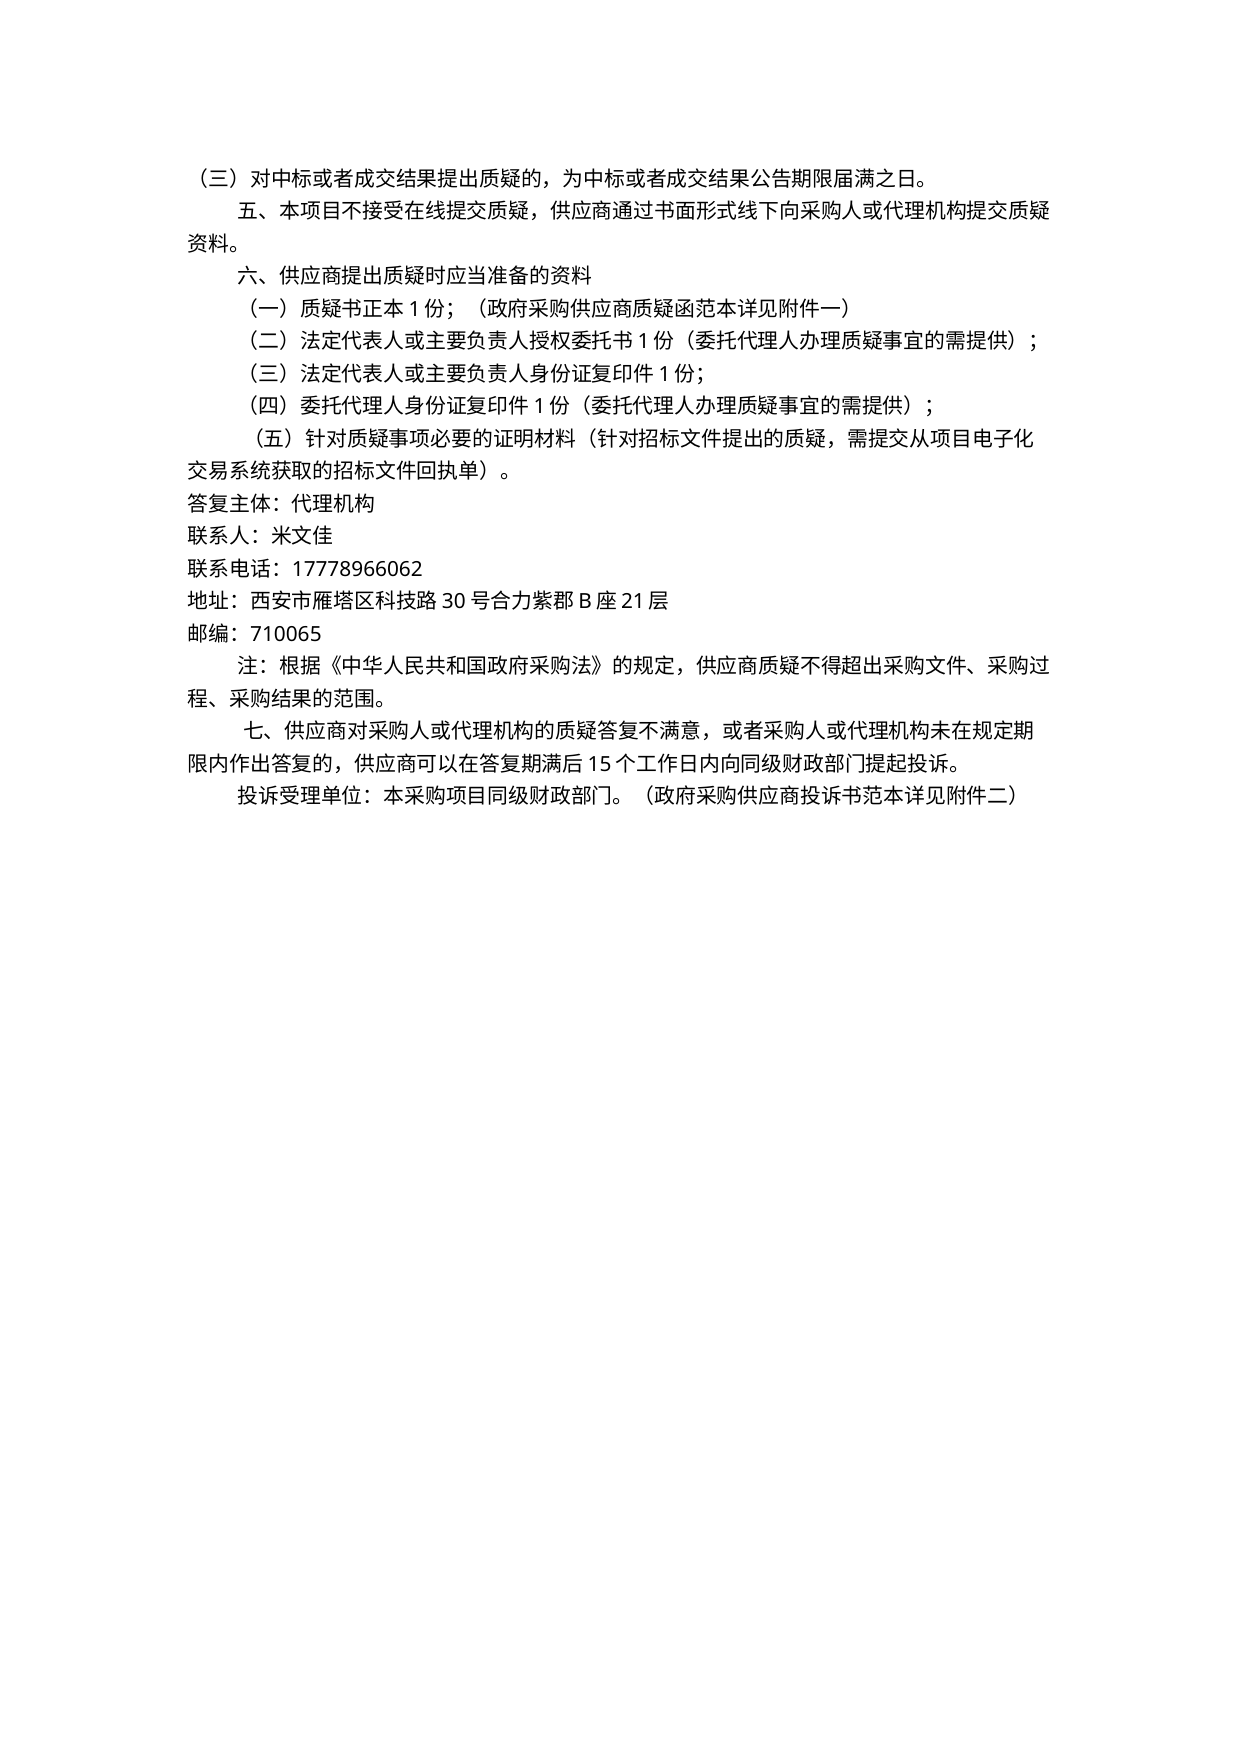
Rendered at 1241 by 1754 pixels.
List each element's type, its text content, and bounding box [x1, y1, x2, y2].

text 答复主体：代理机构 [187, 487, 1053, 519]
text 注：根据《中华人民共和国政府采购法》的规定，供应商质疑不得超出采购文件、采购过程、采购结果的范围。 [187, 649, 1053, 714]
text 联系电话：17778966062 [187, 552, 1053, 584]
text （五）针对质疑事项必要的证明材料（针对招标文件提出的质疑，需提交从项目电子化交易系统获取的招标文件回执单）。 [187, 422, 1053, 487]
text （四）委托代理人身份证复印件1份（委托代理人办理质疑事宜的需提供）； [187, 389, 1053, 422]
text 邮编：710065 [187, 617, 1053, 649]
text （二）法定代表人或主要负责人授权委托书1份（委托代理人办理质疑事宜的需提供）； [187, 324, 1053, 357]
text 投诉受理单位：本采购项目同级财政部门。（政府采购供应商投诉书范本详见附件二） [187, 779, 1053, 812]
text 五、本项目不接受在线提交质疑，供应商通过书面形式线下向采购人或代理机构提交质疑资料。 [187, 194, 1053, 259]
text 六、供应商提出质疑时应当准备的资料 [187, 259, 1053, 292]
text 七、供应商对采购人或代理机构的质疑答复不满意，或者采购人或代理机构未在规定期限内作出答复的，供应商可以在答复期满后15个工作日内向同级财政部门提起投诉。 [187, 714, 1053, 779]
text （三）法定代表人或主要负责人身份证复印件1份； [187, 357, 1053, 389]
text （三）对中标或者成交结果提出质疑的，为中标或者成交结果公告期限届满之日。 [187, 162, 1053, 194]
text （一）质疑书正本1份；（政府采购供应商质疑函范本详见附件一） [187, 292, 1053, 324]
text 联系人：米文佳 [187, 519, 1053, 552]
text 地址：西安市雁塔区科技路30号合力紫郡B座21层 [187, 584, 1053, 617]
